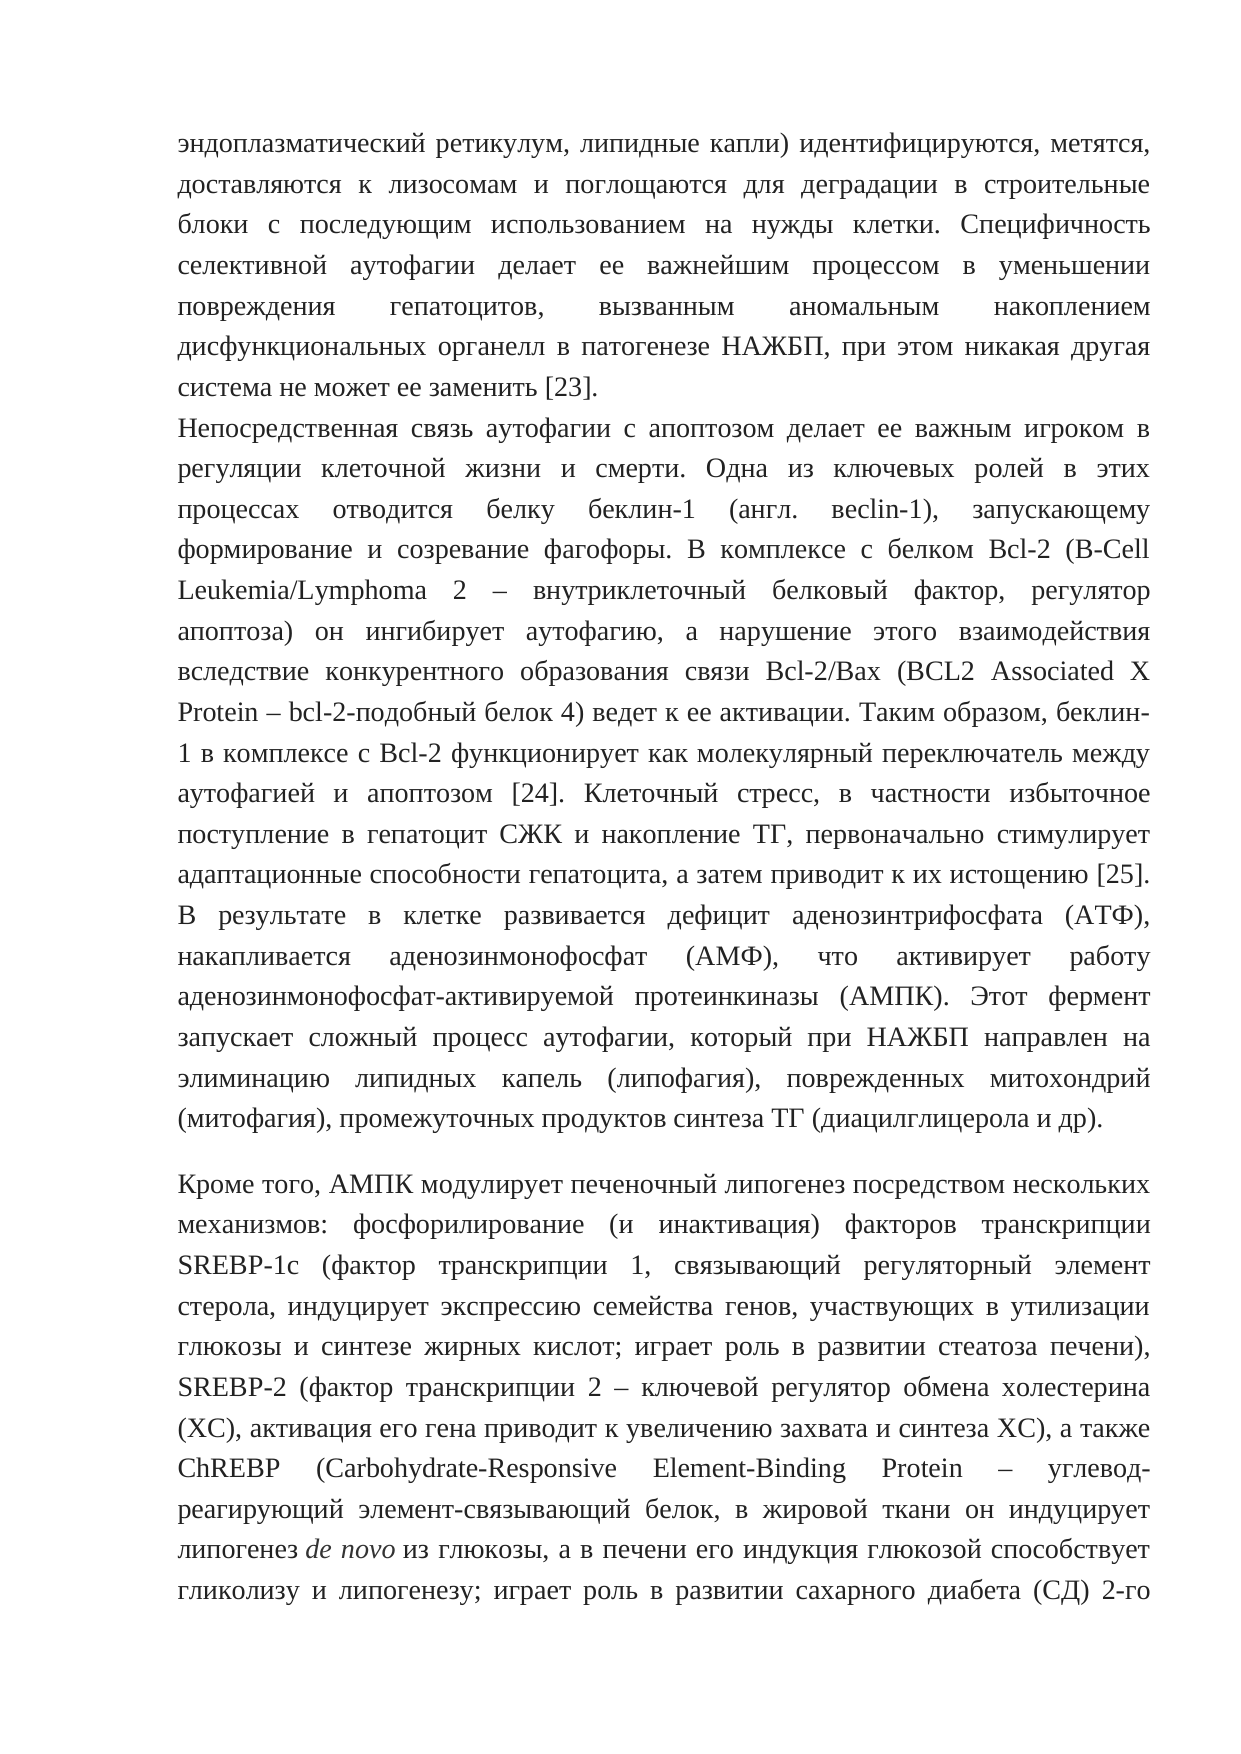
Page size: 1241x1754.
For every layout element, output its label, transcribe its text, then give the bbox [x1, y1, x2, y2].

text Непосредственная связь аутофагии с апоптозом делает ее важным игроком в регуляции клеточной жизни и смерти. Одна из ключевых ролей в этих процессах отводится белку беклин-1 (англ. вeclin-1), запускающему формирование и созревание фагофоры. В комплексе с белком Bcl-2 (B-Cell Leukemia/Lymphoma 2 – внутриклеточный белковый фактор, регулятор апоптоза) он ингибирует аутофагию, а нарушение этого взаимодействия вследствие конкурентного образования связи Bcl-2/Bax (BCL2 Associated X Protein – bcl-2-подобный белок 4) ведет к ее активации. Таким образом, беклин-1 в комплексе с Bcl-2 функционирует как молекулярный переключатель между аутофагией и апоптозом [24]. Клеточный стресс, в частности избыточное поступление в гепатоцит СЖК и накопление ТГ, первоначально стимулирует адаптационные способности гепатоцита, а затем приводит к их истощению [25]. В результате в клетке развивается дефицит аденозинтрифосфата (АТФ), накапливается аденозинмонофосфат (АМФ), что активирует работу аденозинмонофосфат-активируемой протеинкиназы (АМПК). Этот фермент запускает сложный процесс аутофагии, который при НАЖБП направлен на элиминацию липидных капель (липофагия), поврежденных митохондрий (митофагия), промежуточных продуктов синтеза ТГ (диацилглицерола и др). [177, 402, 1152, 1134]
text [177, 118, 1152, 402]
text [177, 1159, 1152, 1606]
